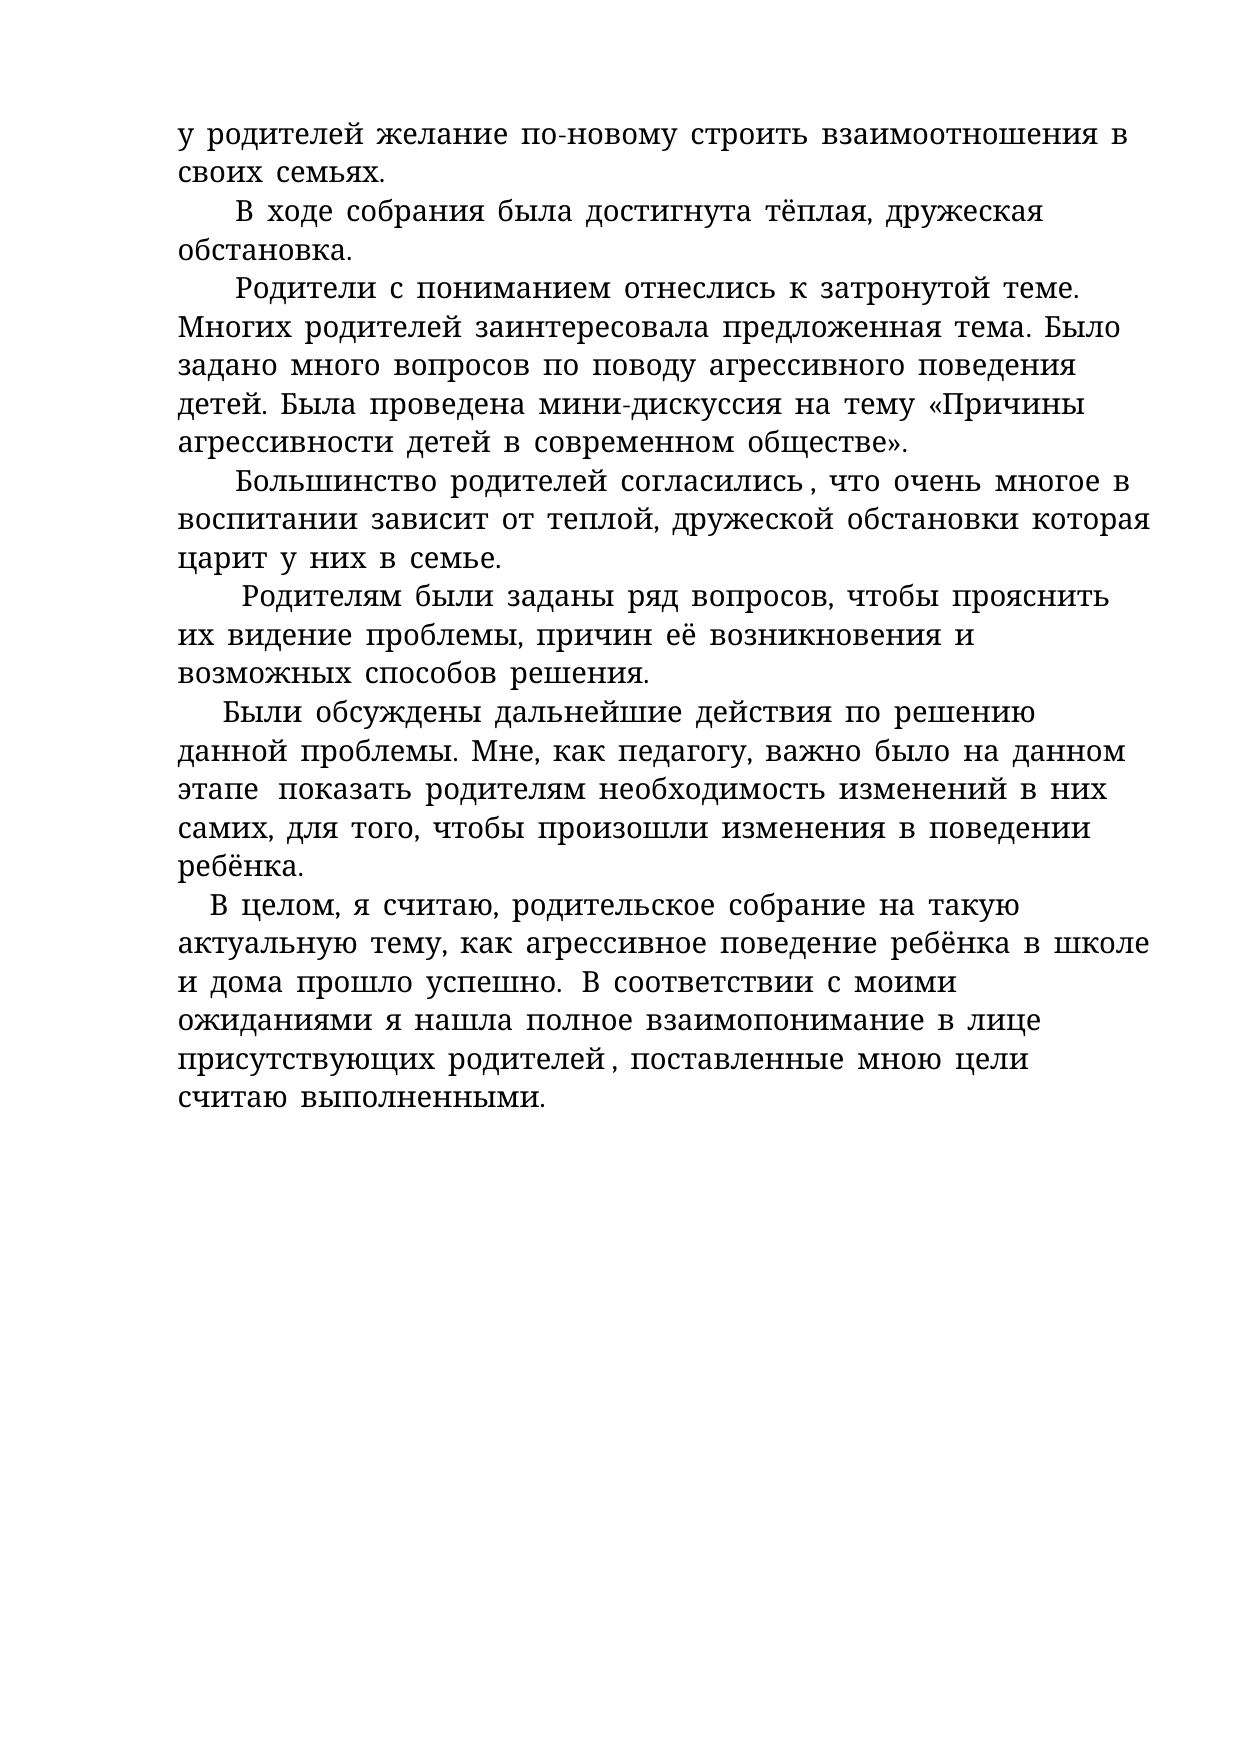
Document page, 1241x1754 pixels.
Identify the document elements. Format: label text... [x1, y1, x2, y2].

text Родители с пониманием отнеслись к затронутой теме. Многих родителей заинтересовала предложенная тема. Было задано много вопросов по поводу агрессивного поведения детей. Была проведена мини-дискуссия на тему «Причины агрессивности детей в современном обществе». [177, 272, 1152, 460]
text Были обсуждены дальнейшие действия по решению данной проблемы. Мне, как педагогу, важно было на данном этапе показать родителям необходимость изменений в них самих, для того, чтобы произошли изменения в поведении ребёнка. [177, 696, 1152, 884]
text В ходе собрания была достигнута тёплая, дружеская обстановка. [177, 195, 1152, 267]
text В целом, я считаю, родительское собрание на такую актуальную тему, как агрессивное поведение ребёнка в школе и дома прошло успешно. В соответствии с моими ожиданиями я нашла полное взаимопонимание в лице присутствующих родителей , поставленные мною цели считаю выполненными. [177, 889, 1152, 1115]
text Большинство родителей согласились , что очень многое в воспитании зависит от теплой, дружеской обстановки которая царит у них в семье. [177, 465, 1152, 576]
text Родителям были заданы ряд вопросов, чтобы прояснить их видение проблемы, причин её возникновения и возможных способов решения. [177, 581, 1152, 691]
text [177, 118, 1152, 190]
